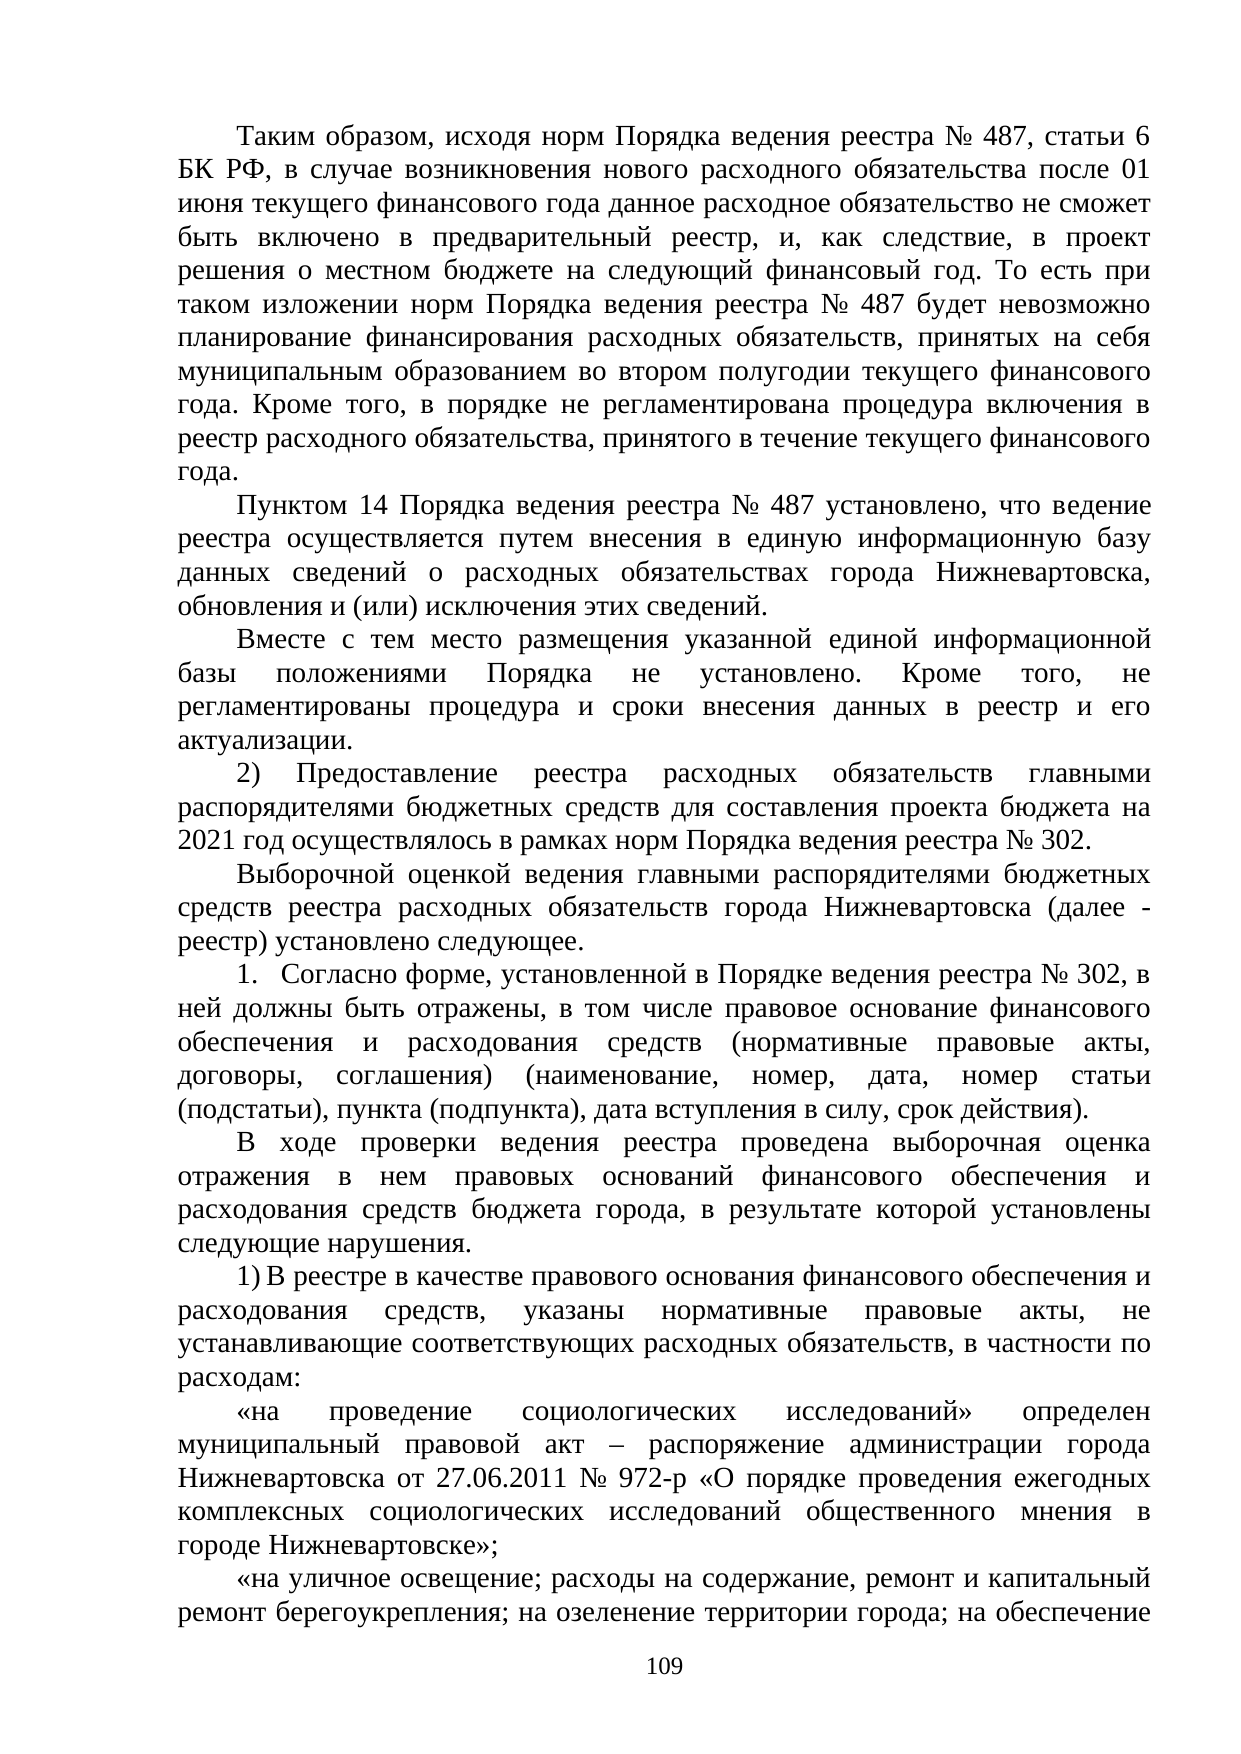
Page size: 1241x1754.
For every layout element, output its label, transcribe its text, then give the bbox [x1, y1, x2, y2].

text Таким образом, исходя норм Порядка ведения реестра № 487, статьи 6 БК РФ, в случае возникновения нового расходного обязательства после 01 июня текущего финансового года данное расходное обязательство не сможет быть включено в предварительный реестр, и, как следствие, в проект решения о местном бюджете на следующий финансовый год. То есть при таком изложении норм Порядка ведения реестра № 487 будет невозможно планирование финансирования расходных обязательств, принятых на себя муниципальным образованием во втором полугодии текущего финансового года. Кроме того, в порядке не регламентирована процедура включения в реестр расходного обязательства, принятого в течение текущего финансового года. [177, 118, 1152, 487]
text 1) В реестре в качестве правового основания финансового обеспечения и расходования средств, указаны нормативные правовые акты, не устанавливающие соответствующих расходных обязательств, в частности по расходам: [177, 1258, 1152, 1393]
text Выборочной оценкой ведения главными распорядителями бюджетных средств реестра расходных обязательств города Нижневартовска (далее - реестр) установлено следующее. [177, 856, 1152, 957]
text «на проведение социологических исследований» определен муниципальный правовой акт – распоряжение администрации города Нижневартовска от 27.06.2011 № 972-р «О порядке проведения ежегодных комплексных социологических исследований общественного мнения в городе Нижневартовске»; [177, 1393, 1152, 1560]
text В ходе проверки ведения реестра проведена выборочная оценка отражения в нем правовых оснований финансового обеспечения и расходования средств бюджета города, в результате которой установлены следующие нарушения. [177, 1124, 1152, 1258]
text Вместе с тем место размещения указанной единой информационной базы положениями Порядка не установлено. Кроме того, не регламентированы процедура и сроки внесения данных в реестр и его актуализации. [177, 621, 1152, 755]
text 1. Согласно форме, установленной в Порядке ведения реестра № 302, в ней должны быть отражены, в том числе правовое основание финансового обеспечения и расходования средств (нормативные правовые акты, договоры, соглашения) (наименование, номер, дата, номер статьи (подстатьи), пункта (подпункта), дата вступления в силу, срок действия). [177, 957, 1152, 1124]
text 2) Предоставление реестра расходных обязательств главными распорядителями бюджетных средств для составления проекта бюджета на 2021 год осуществлялось в рамках норм Порядка ведения реестра № 302. [177, 755, 1152, 856]
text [177, 1560, 1152, 1627]
text Пунктом 14 Порядка ведения реестра № 487 установлено, что ведение реестра осуществляется путем внесения в единую информационную базу данных сведений о расходных обязательствах города Нижневартовска, обновления и (или) исключения этих сведений. [177, 487, 1152, 621]
